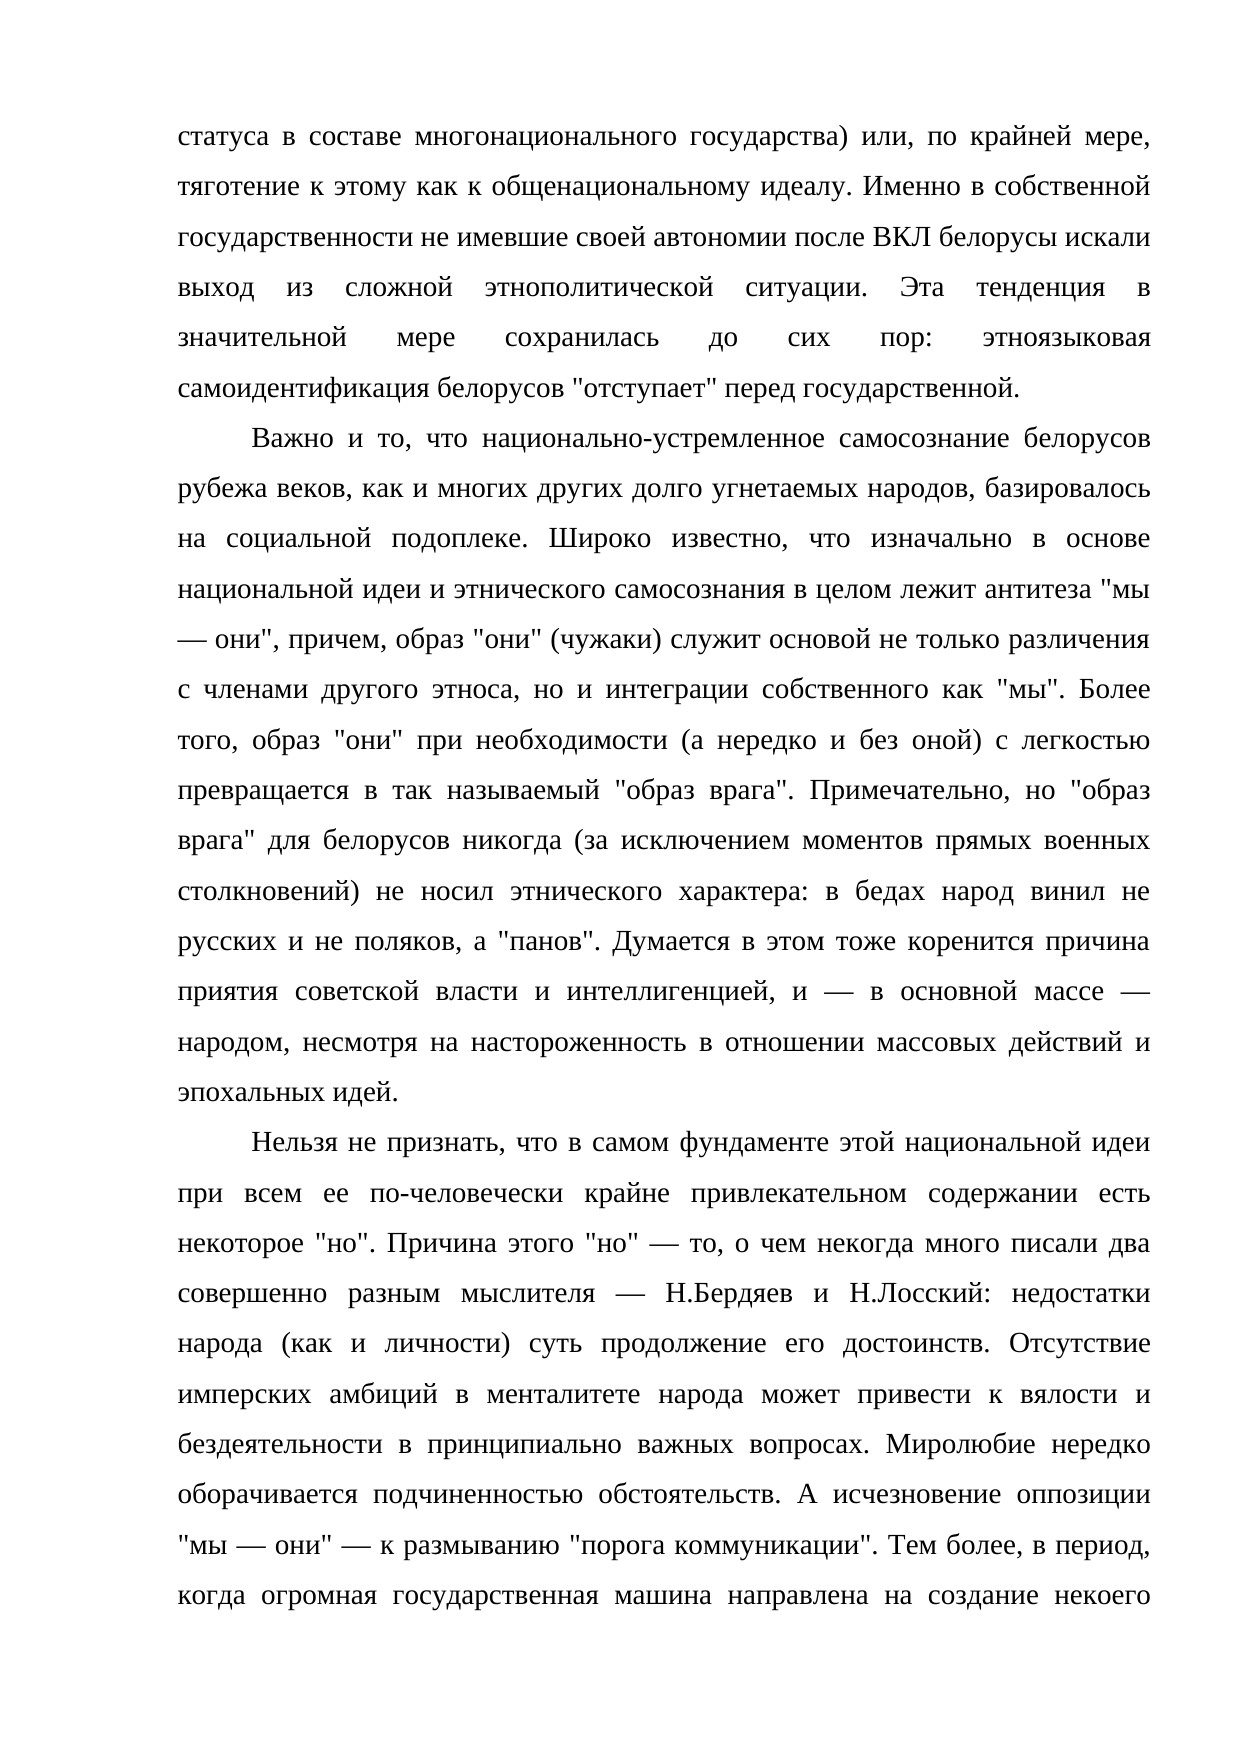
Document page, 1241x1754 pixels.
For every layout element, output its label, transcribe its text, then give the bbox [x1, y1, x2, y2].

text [177, 118, 1152, 403]
text Важно и то, что национально-устремленное самосознание белорусов рубежа веков, как и многих других долго угнетаемых народов, базировалось на социальной подоплеке. Широко известно, что изначально в основе национальной идеи и этнического самосознания в целом лежит антитеза "мы — они", причем, образ "они" (чужаки) служит основой не только различения с членами другого этноса, но и интеграции собственного как "мы". Более того, образ "они" при необходимости (а нередко и без оной) с легкостью превращается в так называемый "образ врага". Примечательно, но "образ врага" для белорусов никогда (за исключением моментов прямых военных столкновений) не носил этнического характера: в бедах народ винил не русских и не поляков, а "панов". Думается в этом тоже коренится причина приятия советской власти и интеллигенцией, и — в основной массе — народом, несмотря на настороженность в отношении массовых действий и эпохальных идей. [177, 420, 1152, 1108]
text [177, 1124, 1152, 1611]
